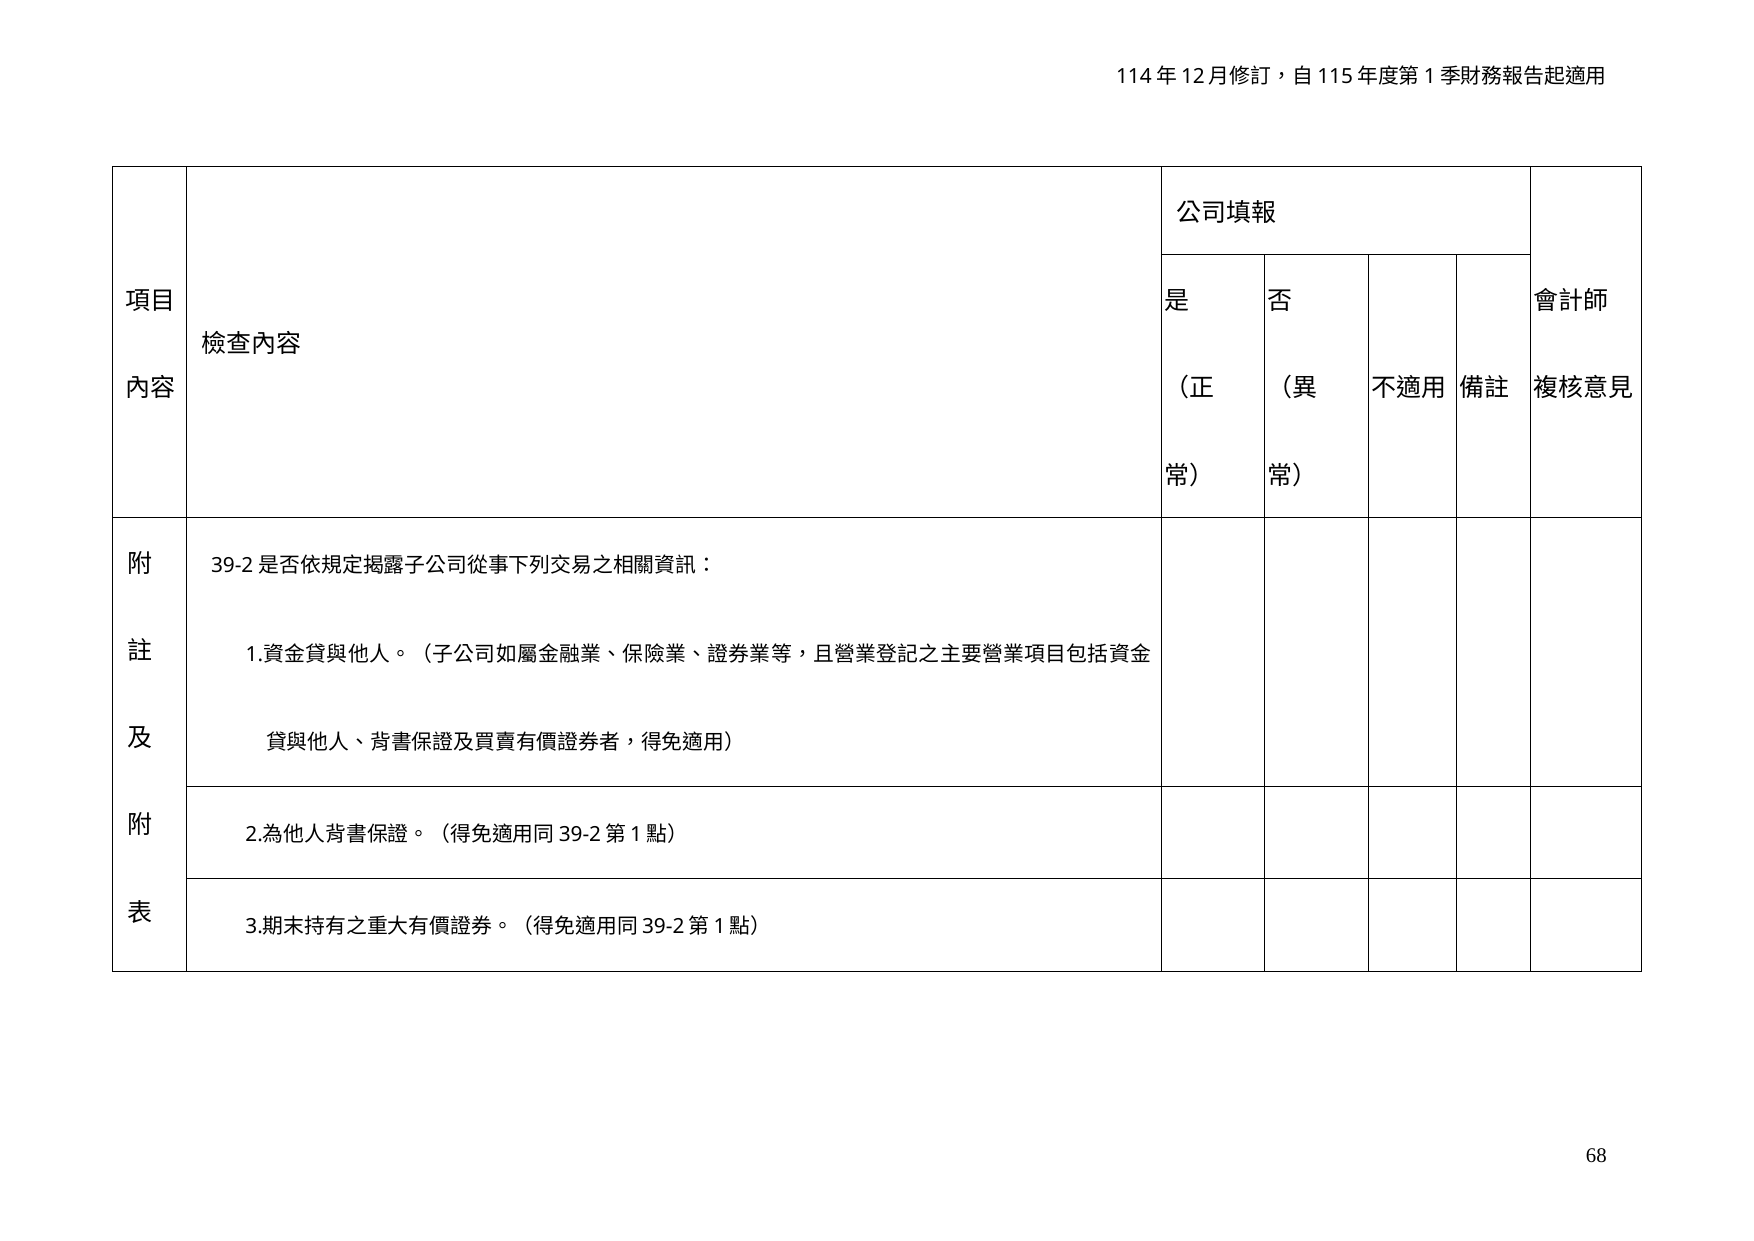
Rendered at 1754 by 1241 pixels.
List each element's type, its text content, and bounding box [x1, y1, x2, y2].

table_cell 不適用 [1369, 255, 1456, 517]
table_cell [1457, 879, 1530, 971]
table_cell [1369, 879, 1456, 971]
table_header 會計師 複核意見 [1531, 167, 1641, 517]
table_cell 否 （異常） [1265, 255, 1368, 517]
table_cell 3.期末持有之重大有價證券。（得免適用同39-2第1點） [187, 879, 1161, 971]
table_cell [1531, 879, 1641, 971]
table_cell 39-2 是否依規定揭露子公司從事下列交易之相關資訊： 1.資金貸與他人。（子公司如屬金融業、保險業、證券業等，且營業登記之主要營業項目包括資金貸與他人、背書保證及買賣有價證券者，得免適用） [187, 518, 1161, 786]
table_cell [1369, 518, 1456, 786]
table_cell [1531, 518, 1641, 786]
table_cell [1457, 518, 1530, 786]
table_header 項目內容 [113, 167, 186, 517]
table_cell 附註及附表 [113, 518, 186, 971]
table_header 公司填報 [1162, 167, 1530, 254]
table_cell 備註 [1457, 255, 1530, 517]
table_cell [1369, 787, 1456, 878]
table_header 檢查內容 [187, 167, 1161, 517]
table_cell [1265, 518, 1368, 786]
table_cell 是 （正常） [1162, 255, 1264, 517]
table_cell [1162, 879, 1264, 971]
table_cell [1162, 787, 1264, 878]
table_cell [1265, 787, 1368, 878]
table_cell [1457, 787, 1530, 878]
table_cell [1531, 787, 1641, 878]
table_cell [1265, 879, 1368, 971]
table_cell [1162, 518, 1264, 786]
table_cell 2.為他人背書保證。（得免適用同39-2第1點） [187, 787, 1161, 878]
